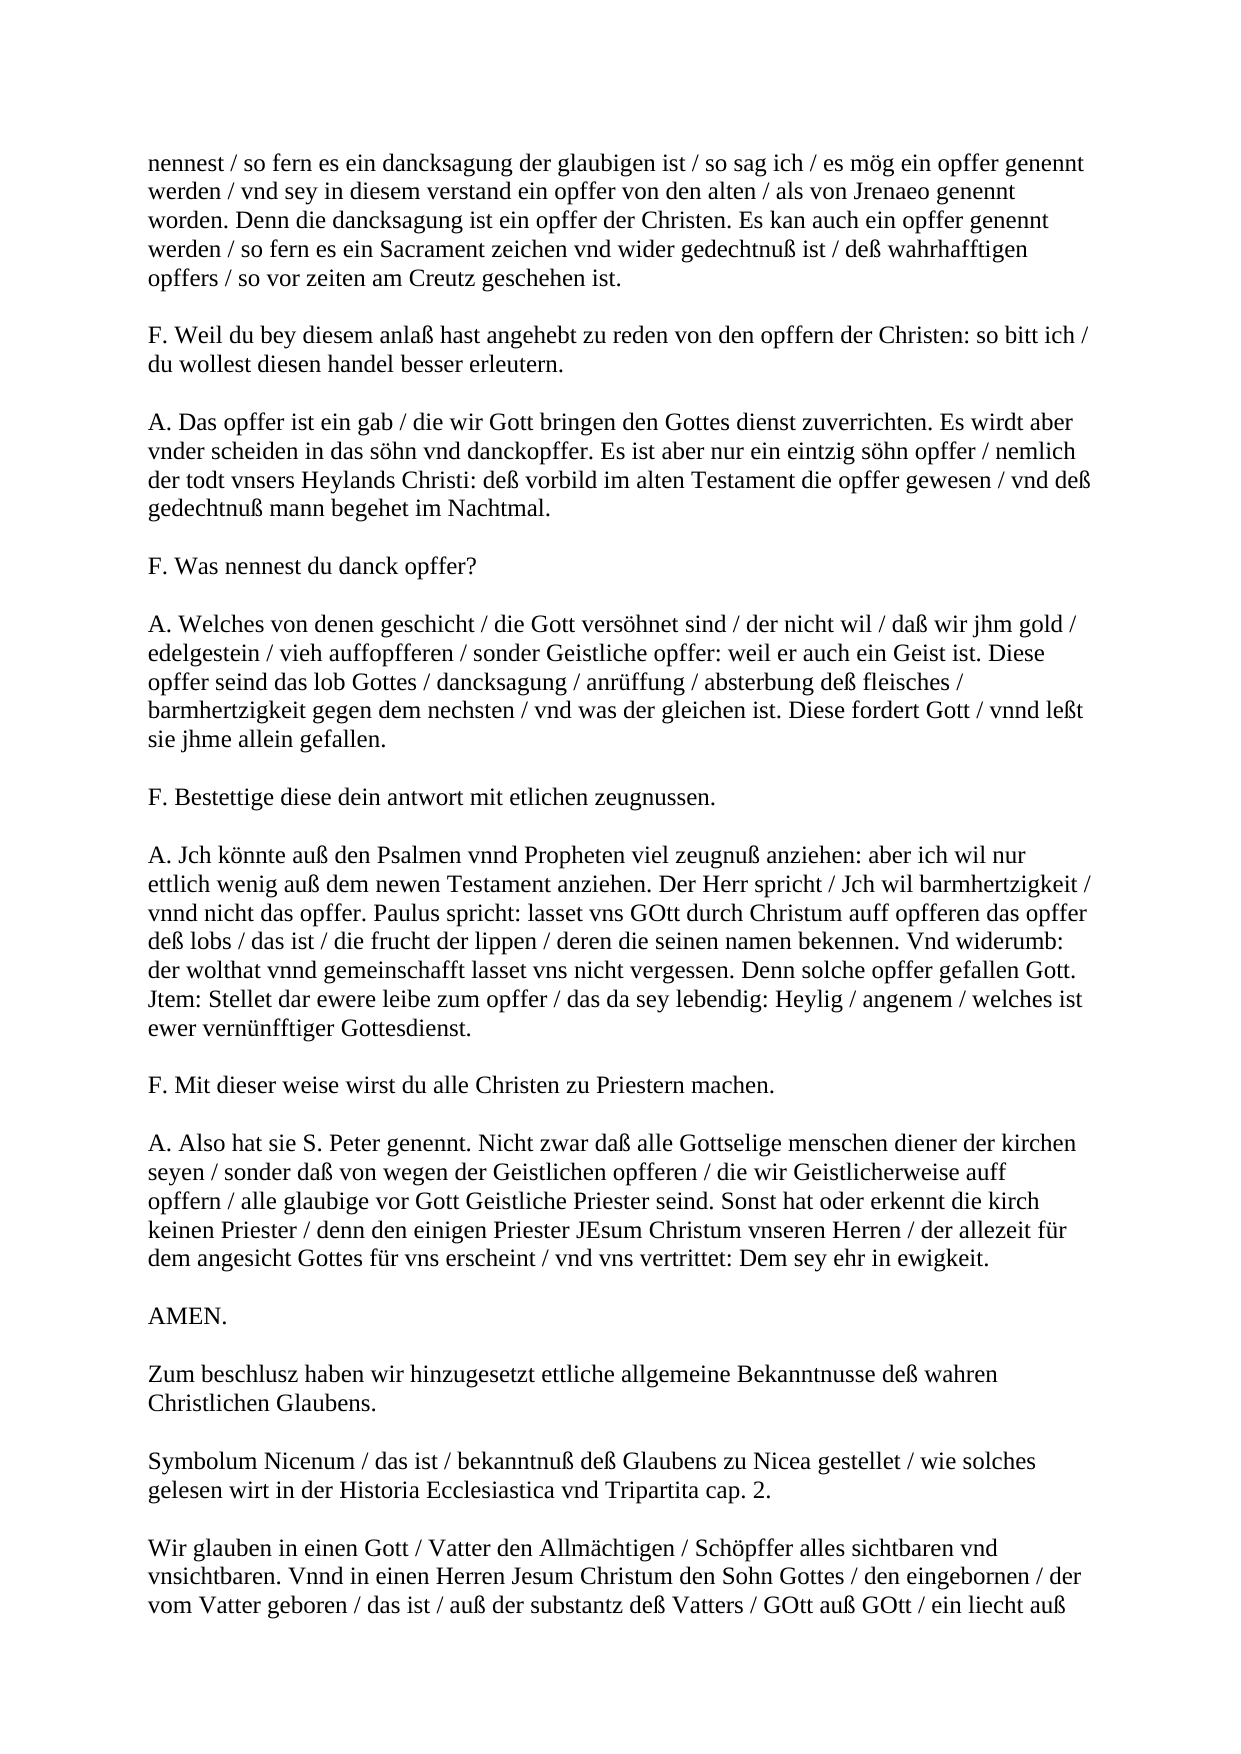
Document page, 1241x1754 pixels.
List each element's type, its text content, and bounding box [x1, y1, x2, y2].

text A. Jch könnte auß den Psalmen vnnd Propheten viel zeugnuß anziehen: aber ich wil nur ettlich wenig auß dem newen Testament anziehen. Der Herr spricht / Jch wil barmhertzigkeit / vnnd nicht das opffer. Paulus spricht: lasset vns GOtt durch Christum auff opfferen das opffer deß lobs / das ist / die frucht der lippen / deren die seinen namen bekennen. Vnd widerumb: der wolthat vnnd gemeinschafft lasset vns nicht vergessen. Denn solche opffer gefallen Gott. Jtem: Stellet dar ewere leibe zum opffer / das da sey lebendig: Heylig / angenem / welches ist ewer vernünfftiger Gottesdienst. [148, 840, 1093, 1041]
text F. Weil du bey diesem anlaß hast angehebt zu reden von den opffern der Christen: so bitt ich / du wollest diesen handel besser erleutern. [148, 321, 1093, 378]
text Symbolum Nicenum / das ist / bekanntnuß deß Glaubens zu Nicea gestellet / wie solches gelesen wirt in der Historia Ecclesiastica vnd Tripartita cap. 2. [148, 1446, 1093, 1503]
text AMEN. [148, 1301, 1093, 1330]
text A. Also hat sie S. Peter genennt. Nicht zwar daß alle Gottselige menschen diener der kirchen seyen / sonder daß von wegen der Geistlichen opfferen / die wir Geistlicherweise auff opffern / alle glaubige vor Gott Geistliche Priester seind. Sonst hat oder erkennt die kirch keinen Priester / denn den einigen Priester JEsum Christum vnseren Herren / der allezeit für dem angesicht Gottes für vns erscheint / vnd vns vertrittet: Dem sey ehr in ewigkeit. [148, 1128, 1093, 1272]
text F. Bestettige diese dein antwort mit etlichen zeugnussen. [148, 782, 1093, 811]
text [148, 148, 1093, 291]
text F. Mit dieser weise wirst du alle Christen zu Priestern machen. [148, 1071, 1093, 1099]
text Zum beschlusz haben wir hinzugesetzt ettliche allgemeine Bekanntnusse deß wahren Christlichen Glaubens. [148, 1359, 1093, 1417]
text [148, 1533, 1093, 1619]
text A. Das opffer ist ein gab / die wir Gott bringen den Gottes dienst zuverrichten. Es wirdt aber vnder scheiden in das söhn vnd danckopffer. Es ist aber nur ein eintzig söhn opffer / nemlich der todt vnsers Heylands Christi: deß vorbild im alten Testament die opffer gewesen / vnd deß gedechtnuß mann begehet im Nachtmal. [148, 407, 1093, 522]
text A. Welches von denen geschicht / die Gott versöhnet sind / der nicht wil / daß wir jhm gold / edelgestein / vieh auffopfferen / sonder Geistliche opffer: weil er auch ein Geist ist. Diese opffer seind das lob Gottes / dancksagung / anrüffung / absterbung deß fleisches / barmhertzigkeit gegen dem nechsten / vnd was der gleichen ist. Diese fordert Gott / vnnd leßt sie jhme allein gefallen. [148, 609, 1093, 753]
text F. Was nennest du danck opffer? [148, 551, 1093, 580]
